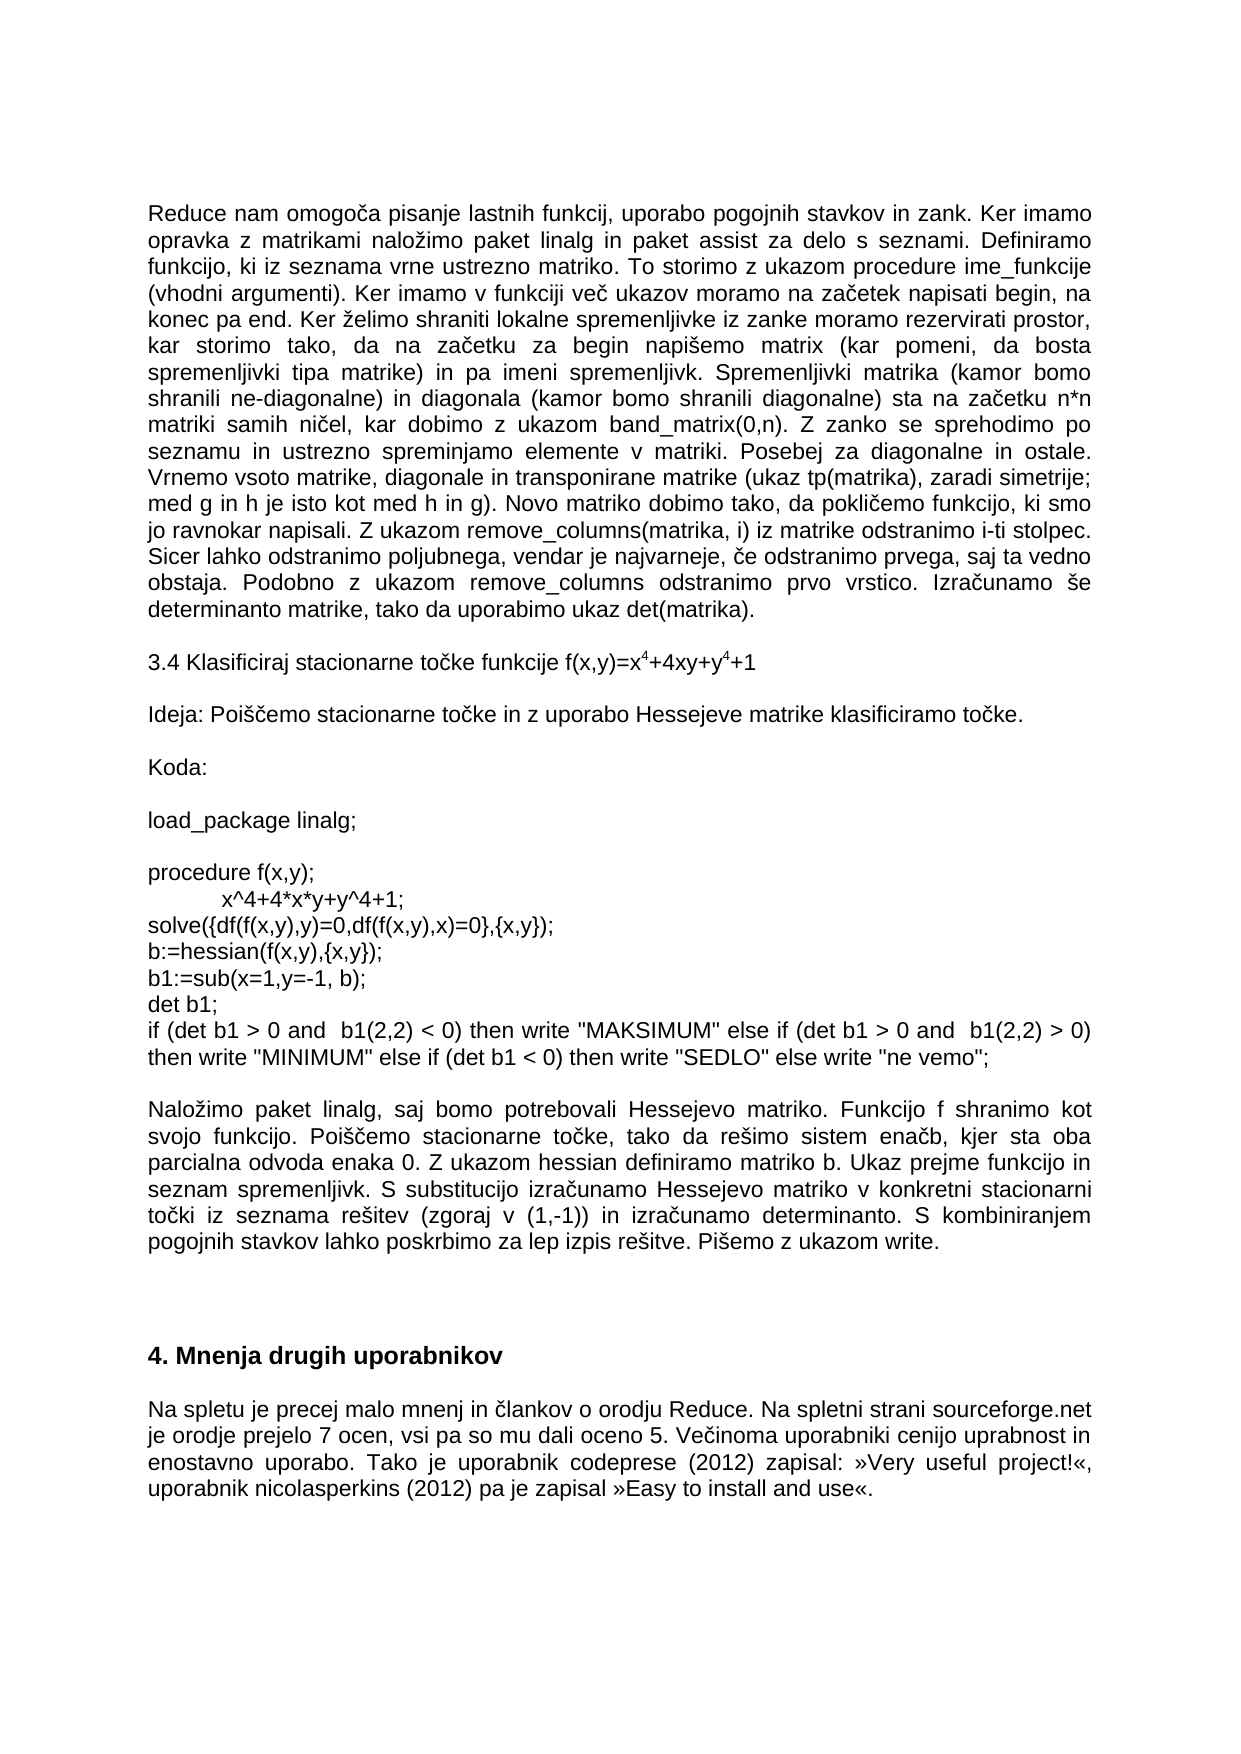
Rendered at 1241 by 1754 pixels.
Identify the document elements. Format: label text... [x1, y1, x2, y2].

text det b1; [148, 991, 1092, 1017]
text 4. Mnenja drugih uporabnikov [148, 1341, 1092, 1369]
text procedure f(x,y); [148, 859, 1092, 886]
text load_package linalg; [148, 807, 1092, 833]
text if (det b1 > 0 and b1(2,2) < 0) then write "MAKSIMUM" else if (det b1 > 0 and b1(2,2) > 0) then write "MINIMUM" else if (det b1 < 0) then write "SEDLO" else write "ne vemo"; [148, 1017, 1092, 1070]
text b:=hessian(f(x,y),{x,y}); [148, 938, 1092, 965]
text Reduce nam omogoča pisanje lastnih funkcij, uporabo pogojnih stavkov in zank. Ker imamo opravka z matrikami naložimo paket linalg in paket assist za delo s seznami. Definiramo funkcijo, ki iz seznama vrne ustrezno matriko. To storimo z ukazom procedure ime_funkcije (vhodni argumenti). Ker imamo v funkciji več ukazov moramo na začetek napisati begin, na konec pa end. Ker želimo shraniti lokalne spremenljivke iz zanke moramo rezervirati prostor, kar storimo tako, da na začetku za begin napišemo matrix (kar pomeni, da bosta spremenljivki tipa matrike) in pa imeni spremenljivk. Spremenljivki matrika (kamor bomo shranili ne-diagonalne) in diagonala (kamor bomo shranili diagonalne) sta na začetku n*n matriki samih ničel, kar dobimo z ukazom band_matrix(0,n). Z zanko se sprehodimo po seznamu in ustrezno spreminjamo elemente v matriki. Posebej za diagonalne in ostale. Vrnemo vsoto matrike, diagonale in transponirane matrike (ukaz tp(matrika), zaradi simetrije; med g in h je isto kot med h in g). Novo matriko dobimo tako, da pokličemo funkcijo, ki smo jo ravnokar napisali. Z ukazom remove_columns(matrika, i) iz matrike odstranimo i-ti stolpec. Sicer lahko odstranimo poljubnega, vendar je najvarneje, če odstranimo prvega, saj ta vedno obstaja. Podobno z ukazom remove_columns odstranimo prvo vrstico. Izračunamo še determinanto matrike, tako da uporabimo ukaz det(matrika). [148, 200, 1092, 622]
text Koda: [148, 754, 1092, 780]
text 3.4 Klasificiraj stacionarne točke funkcije f(x,y)=x4+4xy+y4+1 [148, 648, 1092, 675]
text Na spletu je precej malo mnenj in člankov o orodju Reduce. Na spletni strani sourceforge.net je orodje prejelo 7 ocen, vsi pa so mu dali oceno 5. Večinoma uporabniki cenijo uprabnost in enostavno uporabo. Tako je uporabnik codeprese (2012) zapisal: »Very useful project!«, uporabnik nicolasperkins (2012) pa je zapisal »Easy to install and use«. [148, 1396, 1092, 1501]
text x^4+4*x*y+y^4+1; [148, 886, 1092, 912]
text Naložimo paket linalg, saj bomo potrebovali Hessejevo matriko. Funkcijo f shranimo kot svojo funkcijo. Poiščemo stacionarne točke, tako da rešimo sistem enačb, kjer sta oba parcialna odvoda enaka 0. Z ukazom hessian definiramo matriko b. Ukaz prejme funkcijo in seznam spremenljivk. S substitucijo izračunamo Hessejevo matriko v konkretni stacionarni točki iz seznama rešitev (zgoraj v (1,-1)) in izračunamo determinanto. S kombiniranjem pogojnih stavkov lahko poskrbimo za lep izpis rešitve. Pišemo z ukazom write. [148, 1096, 1092, 1254]
text b1:=sub(x=1,y=-1, b); [148, 965, 1092, 991]
text solve({df(f(x,y),y)=0,df(f(x,y),x)=0},{x,y}); [148, 912, 1092, 938]
text Ideja: Poiščemo stacionarne točke in z uporabo Hessejeve matrike klasificiramo točke. [148, 701, 1092, 727]
